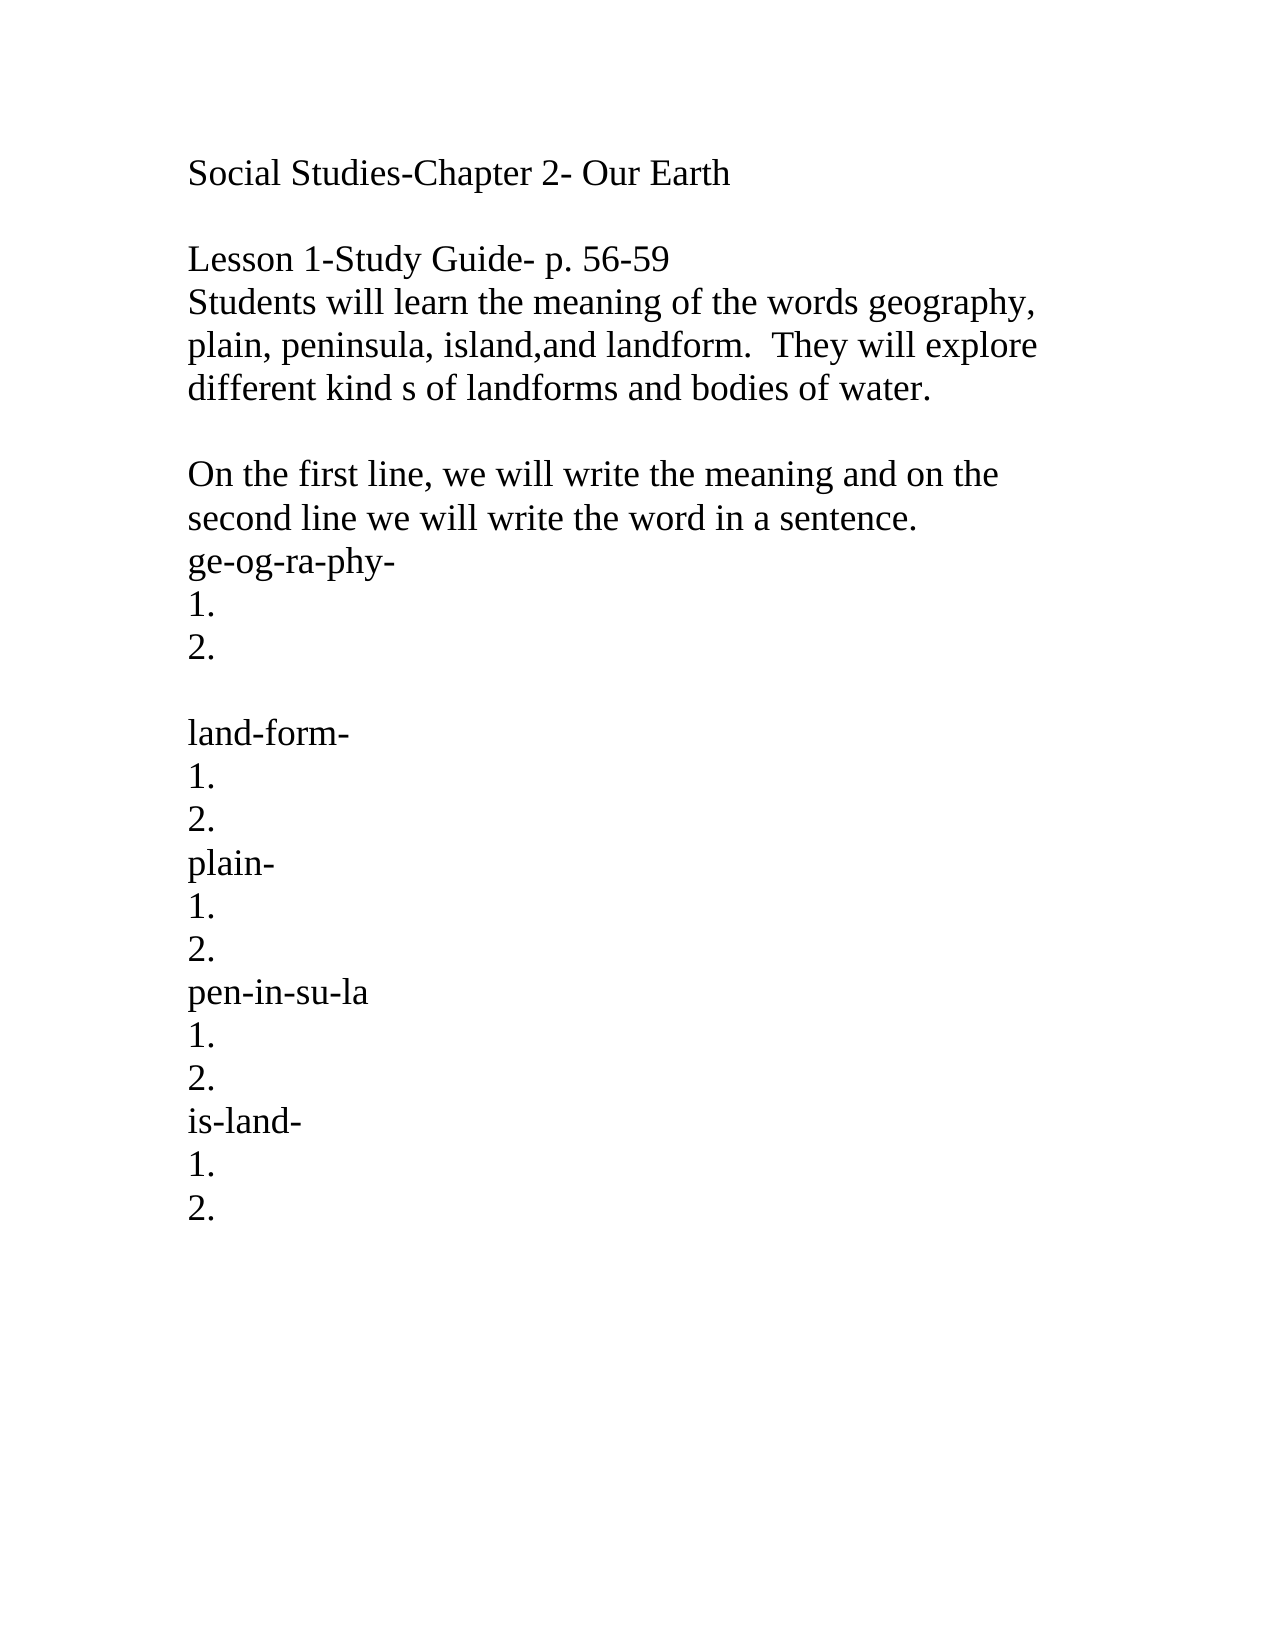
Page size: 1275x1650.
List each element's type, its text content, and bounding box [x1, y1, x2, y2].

text 1. [187, 1012, 1087, 1056]
text Social Studies-Chapter 2- Our Earth [187, 150, 1087, 193]
text 1. [187, 581, 1087, 624]
text On the first line, we will write the meaning and on the second line we will write the word in a sentence. [187, 452, 1087, 538]
text Lesson 1-Study Guide- p. 56-59 [187, 236, 1087, 279]
text 2. [187, 926, 1087, 969]
text 2. [187, 1056, 1087, 1099]
text plain- [187, 840, 1087, 883]
text is-land- [187, 1099, 1087, 1142]
text ge-og-ra-phy- [187, 538, 1087, 581]
text Students will learn the meaning of the words geography, plain, peninsula, island,and landform. They will explore different kind s of landforms and bodies of water. [187, 279, 1087, 409]
text 2. [187, 1185, 1087, 1228]
text 1. [187, 1142, 1087, 1185]
text land-form- [187, 711, 1087, 754]
text 1. [187, 883, 1087, 926]
text pen-in-su-la [187, 969, 1087, 1012]
text 2. [187, 797, 1087, 840]
text 2. [187, 624, 1087, 667]
text 1. [187, 754, 1087, 797]
